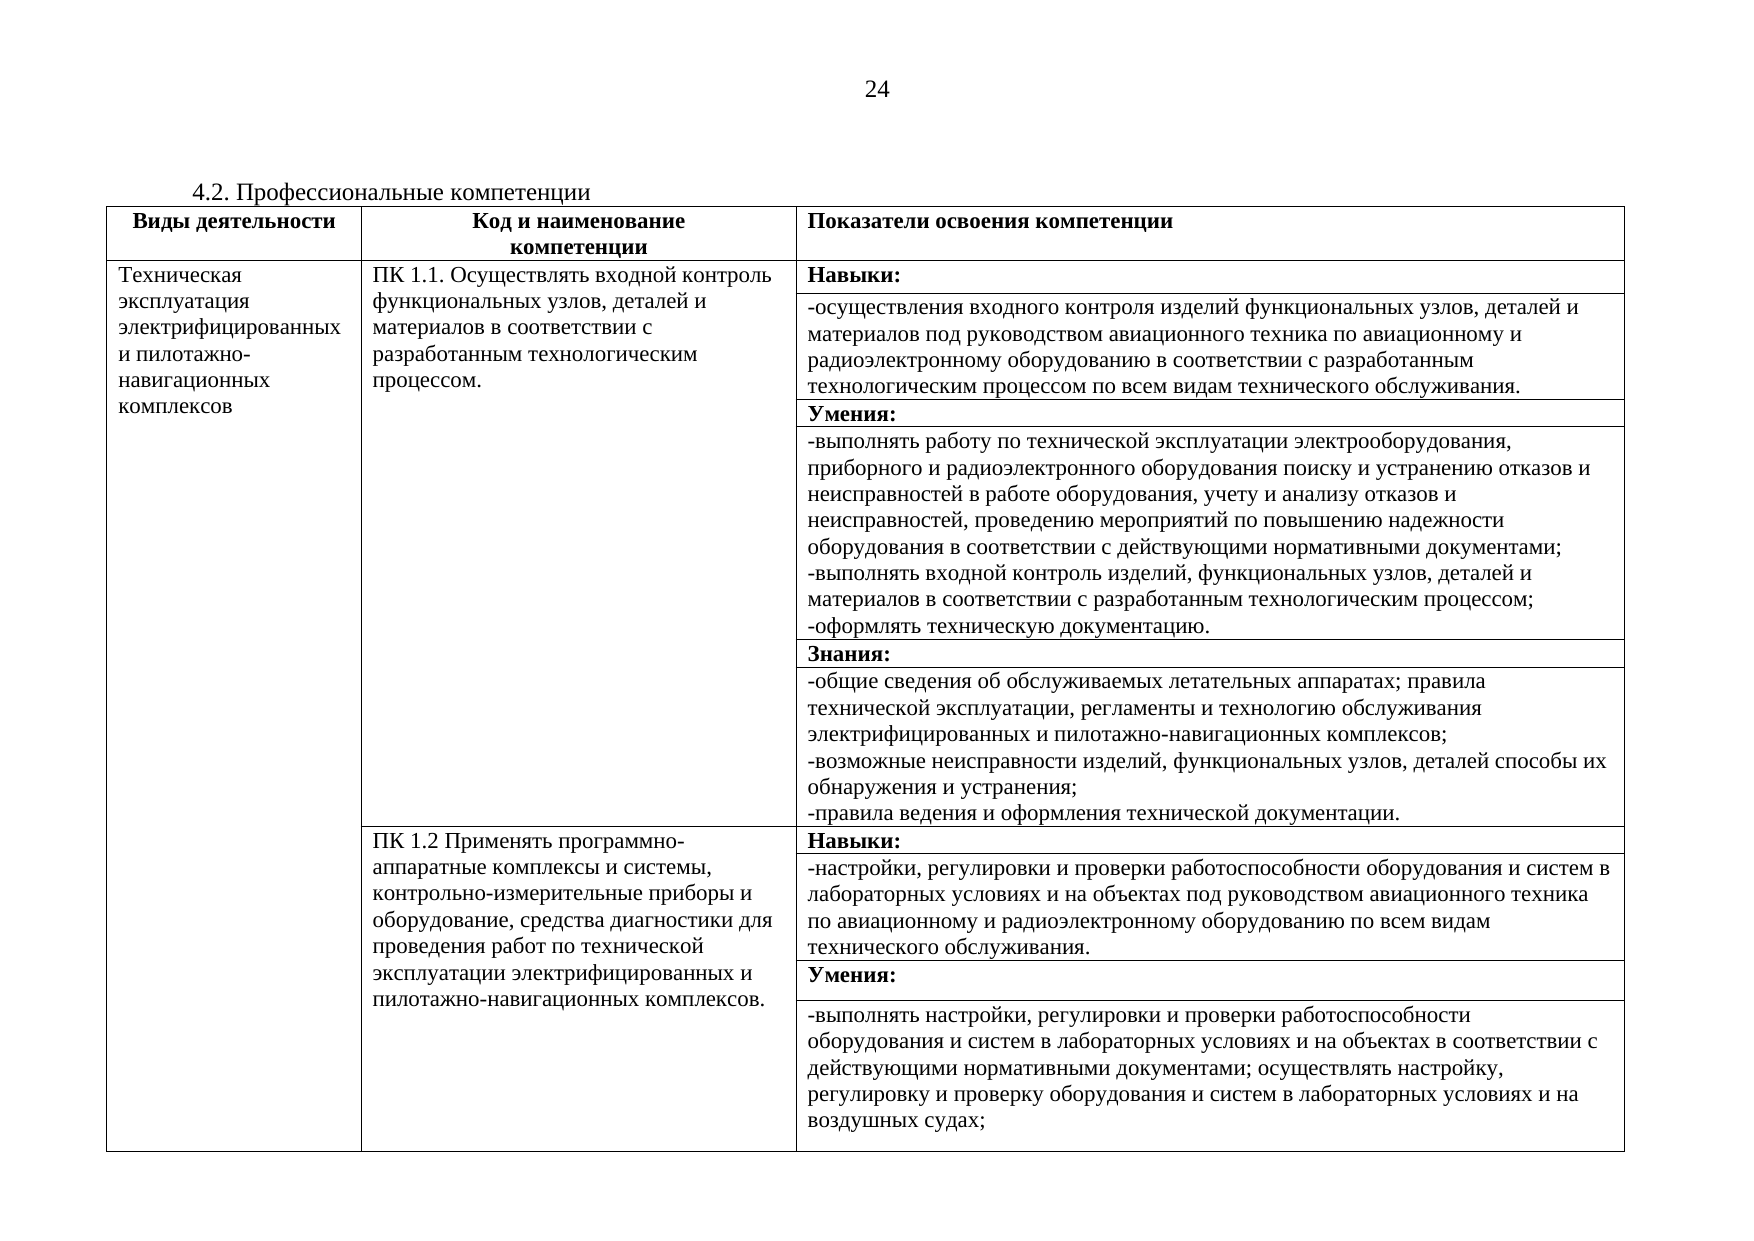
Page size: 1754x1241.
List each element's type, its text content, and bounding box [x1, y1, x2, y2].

table_cell -общие сведения об обслуживаемых летательных аппаратах; правила технической эксплуатации, регламенты и технологию обслуживания электрифицированных и пилотажно-навигационных комплексов; -возможные неисправности изделий, функциональных узлов, деталей способы их обнаружения и устранения; -правила ведения и оформления технической документации. [797, 668, 1624, 826]
table_cell -осуществления входного контроля изделий функциональных узлов, деталей и материалов под руководством авиационного техника по авиационному и радиоэлектронному оборудованию в соответствии с разработанным технологическим процессом по всем видам технического обслуживания. [797, 294, 1624, 399]
table_cell Умения: [797, 400, 1624, 426]
table_header Код и наименование компетенции [362, 207, 796, 260]
table_cell Навыки: [797, 827, 1624, 853]
table_cell ПК 1.2 Применять программно-аппаратные комплексы и системы, контрольно-измерительные приборы и оборудование, средства диагностики для проведения работ по технической эксплуатации электрифицированных и пилотажно-навигационных комплексов. [362, 827, 796, 1151]
table_cell ПК 1.1. Осуществлять входной контроль функциональных узлов, деталей и материалов в соответствии с разработанным технологическим процессом. [362, 261, 796, 826]
table_cell -выполнять работу по технической эксплуатации электрооборудования, приборного и радиоэлектронного оборудования поиску и устранению отказов и неисправностей в работе оборудования, учету и анализу отказов и неисправностей, проведению мероприятий по повышению надежности оборудования в соответствии с действующими нормативными документами; -выполнять входной контроль изделий, функциональных узлов, деталей и материалов в соответствии с разработанным технологическим процессом; -оформлять техническую документацию. [797, 427, 1624, 639]
table_header Виды деятельности [107, 207, 361, 260]
table_cell Навыки: [797, 261, 1624, 292]
table_cell Техническая эксплуатация электрифицированных и пилотажно-навигационных комплексов [107, 261, 361, 1151]
text 4.2. Профессиональные компетенции [118, 177, 1636, 206]
table_cell Умения: [797, 961, 1624, 1000]
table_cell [797, 1001, 1624, 1151]
table_header Показатели освоения компетенции [797, 207, 1624, 260]
table_cell Знания: [797, 640, 1624, 667]
table_cell -настройки, регулировки и проверки работоспособности оборудования и систем в лабораторных условиях и на объектах под руководством авиационного техника по авиационному и радиоэлектронному оборудованию по всем видам технического обслуживания. [797, 854, 1624, 959]
